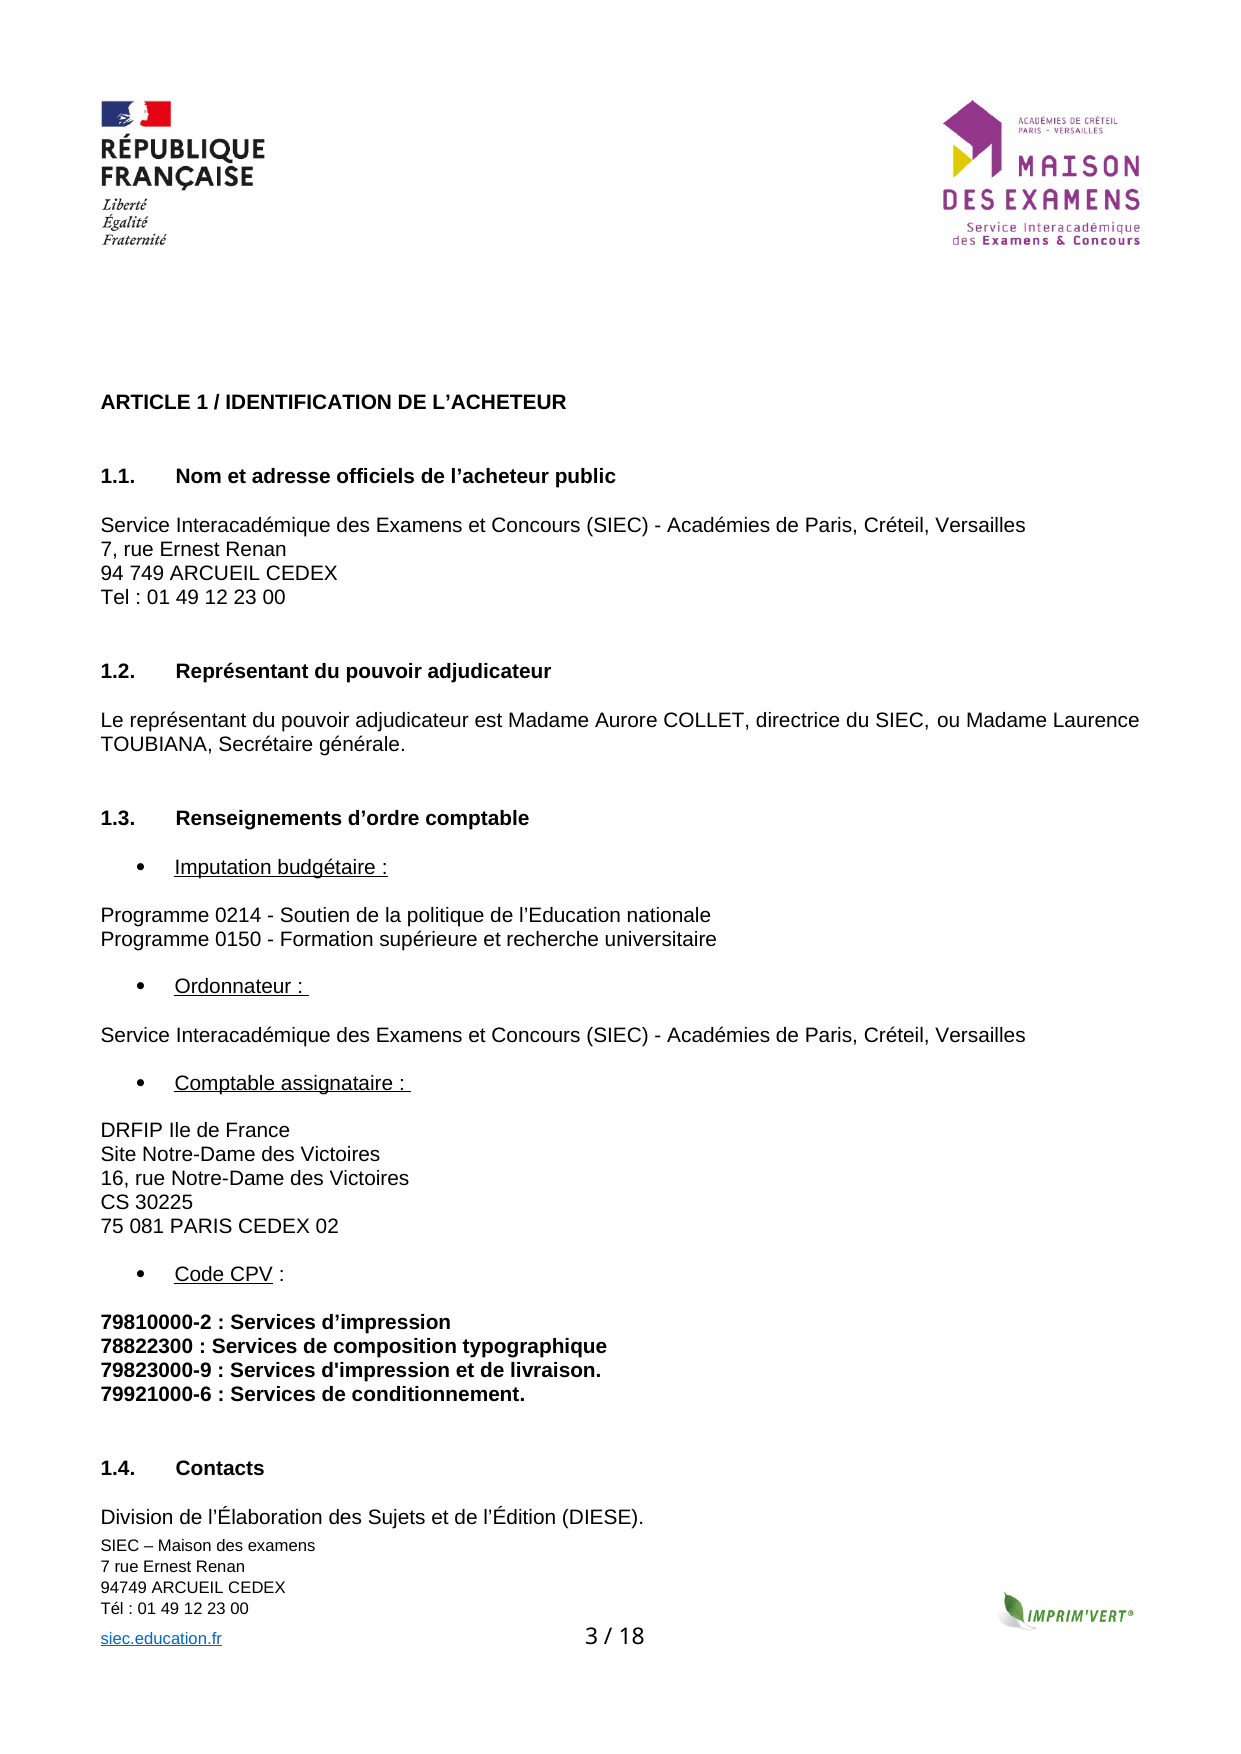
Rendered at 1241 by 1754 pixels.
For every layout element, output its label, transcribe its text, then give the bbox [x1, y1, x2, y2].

text Programme 0150 - Formation supérieure et recherche universitaire [100, 926, 1140, 950]
text 16, rue Notre-Dame des Victoires [100, 1166, 1140, 1190]
list Comptable assignataire : [137, 1070, 1140, 1094]
list Contacts [100, 1456, 1140, 1480]
text Tel : 01 49 12 23 00 [100, 585, 1140, 609]
text ARTICLE 1 / IDENTIFICATION DE L’ACHETEUR [100, 390, 1140, 414]
text Le représentant du pouvoir adjudicateur est Madame Aurore COLLET, directrice du SIEC, ou Madame Laurence TOUBIANA, Secrétaire générale. [100, 708, 1140, 756]
picture [992, 1582, 1140, 1631]
text 94 749 ARCUEIL CEDEX [100, 561, 1140, 585]
text DRFIP Ile de France [100, 1118, 1140, 1142]
text Division de l’Élaboration des Sujets et de l’Édition (DIESE). [100, 1505, 1140, 1529]
text CS 30225 [100, 1190, 1140, 1214]
text 7, rue Ernest Renan [100, 537, 1140, 561]
text Programme 0214 - Soutien de la politique de l’Education nationale [100, 902, 1140, 926]
text Service Interacadémique des Examens et Concours (SIEC) - Académies de Paris, Créteil, Versailles [100, 513, 1140, 537]
list Code CPV : [137, 1262, 1140, 1286]
text 78822300 : Services de composition typographique [100, 1334, 1140, 1358]
text Site Notre-Dame des Victoires [100, 1142, 1140, 1166]
list Nom et adresse officiels de l’acheteur public [100, 464, 1140, 488]
text Service Interacadémique des Examens et Concours (SIEC) - Académies de Paris, Créteil, Versailles [100, 1022, 1140, 1046]
text 79921000-6 : Services de conditionnement. [100, 1382, 1140, 1406]
text 75 081 PARIS CEDEX 02 [100, 1214, 1140, 1238]
picture [943, 100, 1140, 245]
list Ordonnateur : [137, 974, 1140, 998]
list Imputation budgétaire : [137, 854, 1140, 878]
text 79823000-9 : Services d'impression et de livraison. [100, 1358, 1140, 1382]
list Renseignements d’ordre comptable [100, 806, 1140, 829]
picture [100, 100, 265, 245]
text 79810000-2 : Services d’impression [100, 1310, 1140, 1334]
list Représentant du pouvoir adjudicateur [100, 659, 1140, 683]
